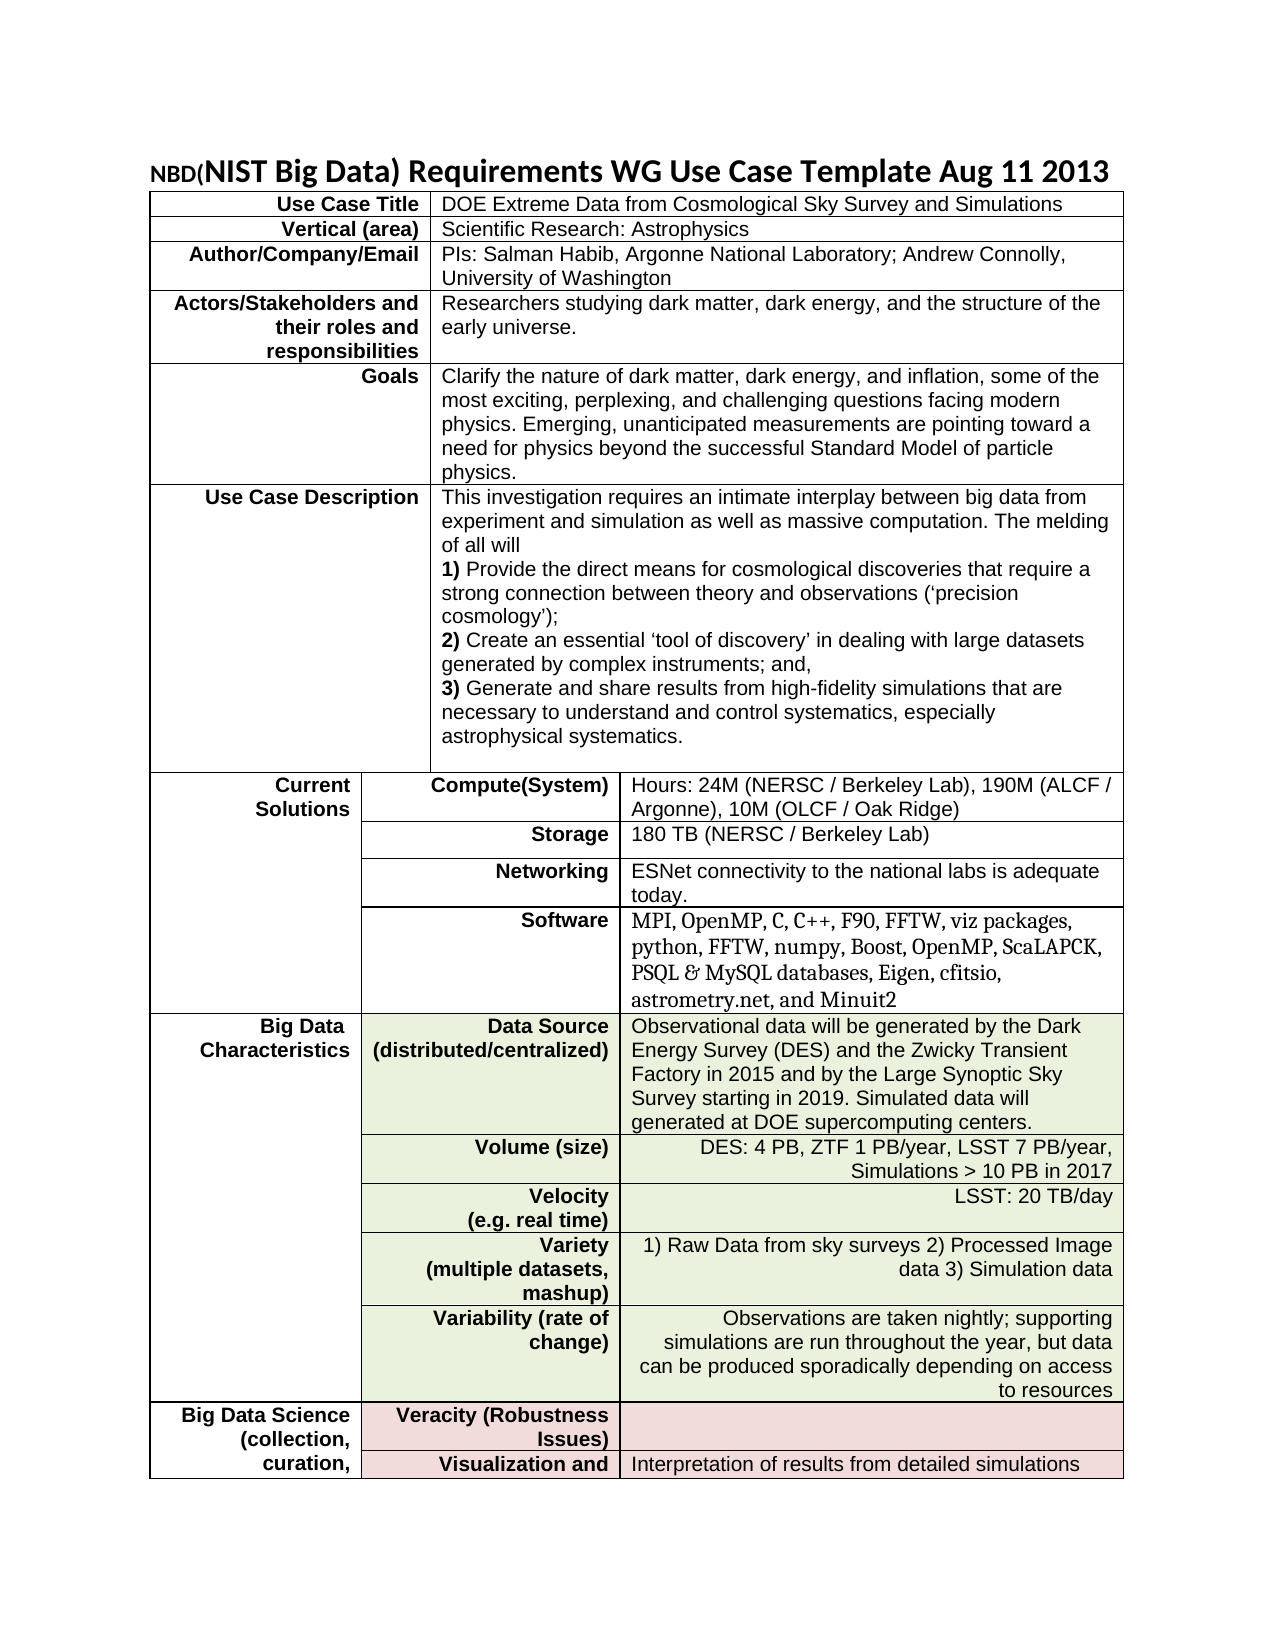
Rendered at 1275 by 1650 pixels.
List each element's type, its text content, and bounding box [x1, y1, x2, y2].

table_cell Data Source (distributed/centralized) [362, 1014, 619, 1134]
table_cell 180 TB (NERSC / Berkeley Lab) [621, 822, 1123, 857]
table_cell Scientific Research: Astrophysics [431, 217, 1123, 241]
table_cell Big Data Characteristics [151, 1014, 361, 1401]
table_cell MPI, OpenMP, C, C++, F90, FFTW, viz packages, python, FFTW, numpy, Boost, OpenMP, ScaLAPCK, PSQL & MySQL databases, Eigen, cfitsio, astrometry.net, and Minuit2 [621, 908, 1123, 1013]
table_cell PIs: Salman Habib, Argonne National Laboratory; Andrew Connolly, University of Washington [431, 242, 1123, 290]
table_cell Researchers studying dark matter, dark energy, and the structure of the early universe. [431, 291, 1123, 363]
table_cell DES: 4 PB, ZTF 1 PB/year, LSST 7 PB/year, Simulations > 10 PB in 2017 [621, 1135, 1123, 1183]
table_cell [621, 1451, 1123, 1478]
table_cell Author/Company/Email [151, 242, 430, 290]
table_cell Current Solutions [151, 773, 361, 1013]
table_cell Clarify the nature of dark matter, dark energy, and inflation, some of the most exciting, perplexing, and challenging questions facing modern physics. Emerging, unanticipated measurements are pointing toward a need for physics beyond the successful Standard Model of particle physics. [431, 364, 1123, 483]
table_cell Vertical (area) [151, 217, 430, 241]
table_cell Observational data will be generated by the Dark Energy Survey (DES) and the Zwicky Transient Factory in 2015 and by the Large Synoptic Sky Survey starting in 2019. Simulated data will generated at DOE supercomputing centers. [621, 1014, 1123, 1134]
table_cell Software [362, 908, 619, 1013]
table_cell LSST: 20 TB/day [621, 1184, 1123, 1232]
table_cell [362, 1451, 619, 1478]
table_cell Goals [151, 364, 430, 483]
table_cell Hours: 24M (NERSC / Berkeley Lab), 190M (ALCF / Argonne), 10M (OLCF / Oak Ridge) [621, 773, 1123, 821]
table_cell Use Case Description [151, 485, 430, 772]
table_cell Velocity (e.g. real time) [362, 1184, 619, 1232]
table_cell Networking [362, 859, 619, 906]
table_cell 1) Raw Data from sky surveys 2) Processed Image data 3) Simulation data [621, 1233, 1123, 1304]
table_cell [621, 1403, 1123, 1450]
table_cell Observations are taken nightly; supporting simulations are run throughout the year, but data can be produced sporadically depending on access to resources [621, 1306, 1123, 1401]
table_cell This investigation requires an intimate interplay between big data from experiment and simulation as well as massive computation. The melding of all will 1) Provide the direct means for cosmological discoveries that require a strong connection between theory and observations (‘precision cosmology’); 2) Create an essential ‘tool of discovery’ in dealing with large datasets generated by complex instruments; and, 3) Generate and share results from high-fidelity simulations that are necessary to understand and control systematics, especially astrophysical systematics. [431, 485, 1123, 772]
table_cell Compute(System) [362, 773, 619, 821]
table_cell Variety (multiple datasets, mashup) [362, 1233, 619, 1304]
table_cell Big Data Science (collection, curation, analysis, action) [151, 1403, 361, 1478]
text NBD(NIST Big Data) Requirements WG Use Case Template Aug 11 2013 [150, 150, 1125, 191]
table_cell ESNet connectivity to the national labs is adequate today. [621, 859, 1123, 906]
table_header Use Case Title [151, 192, 430, 216]
table_header DOE Extreme Data from Cosmological Sky Survey and Simulations [431, 192, 1123, 216]
table_cell Variability (rate of change) [362, 1306, 619, 1401]
table_cell Veracity (Robustness Issues) [362, 1403, 619, 1450]
table_cell Actors/Stakeholders and their roles and responsibilities [151, 291, 430, 363]
table_cell Volume (size) [362, 1135, 619, 1183]
table_cell Storage [362, 822, 619, 857]
